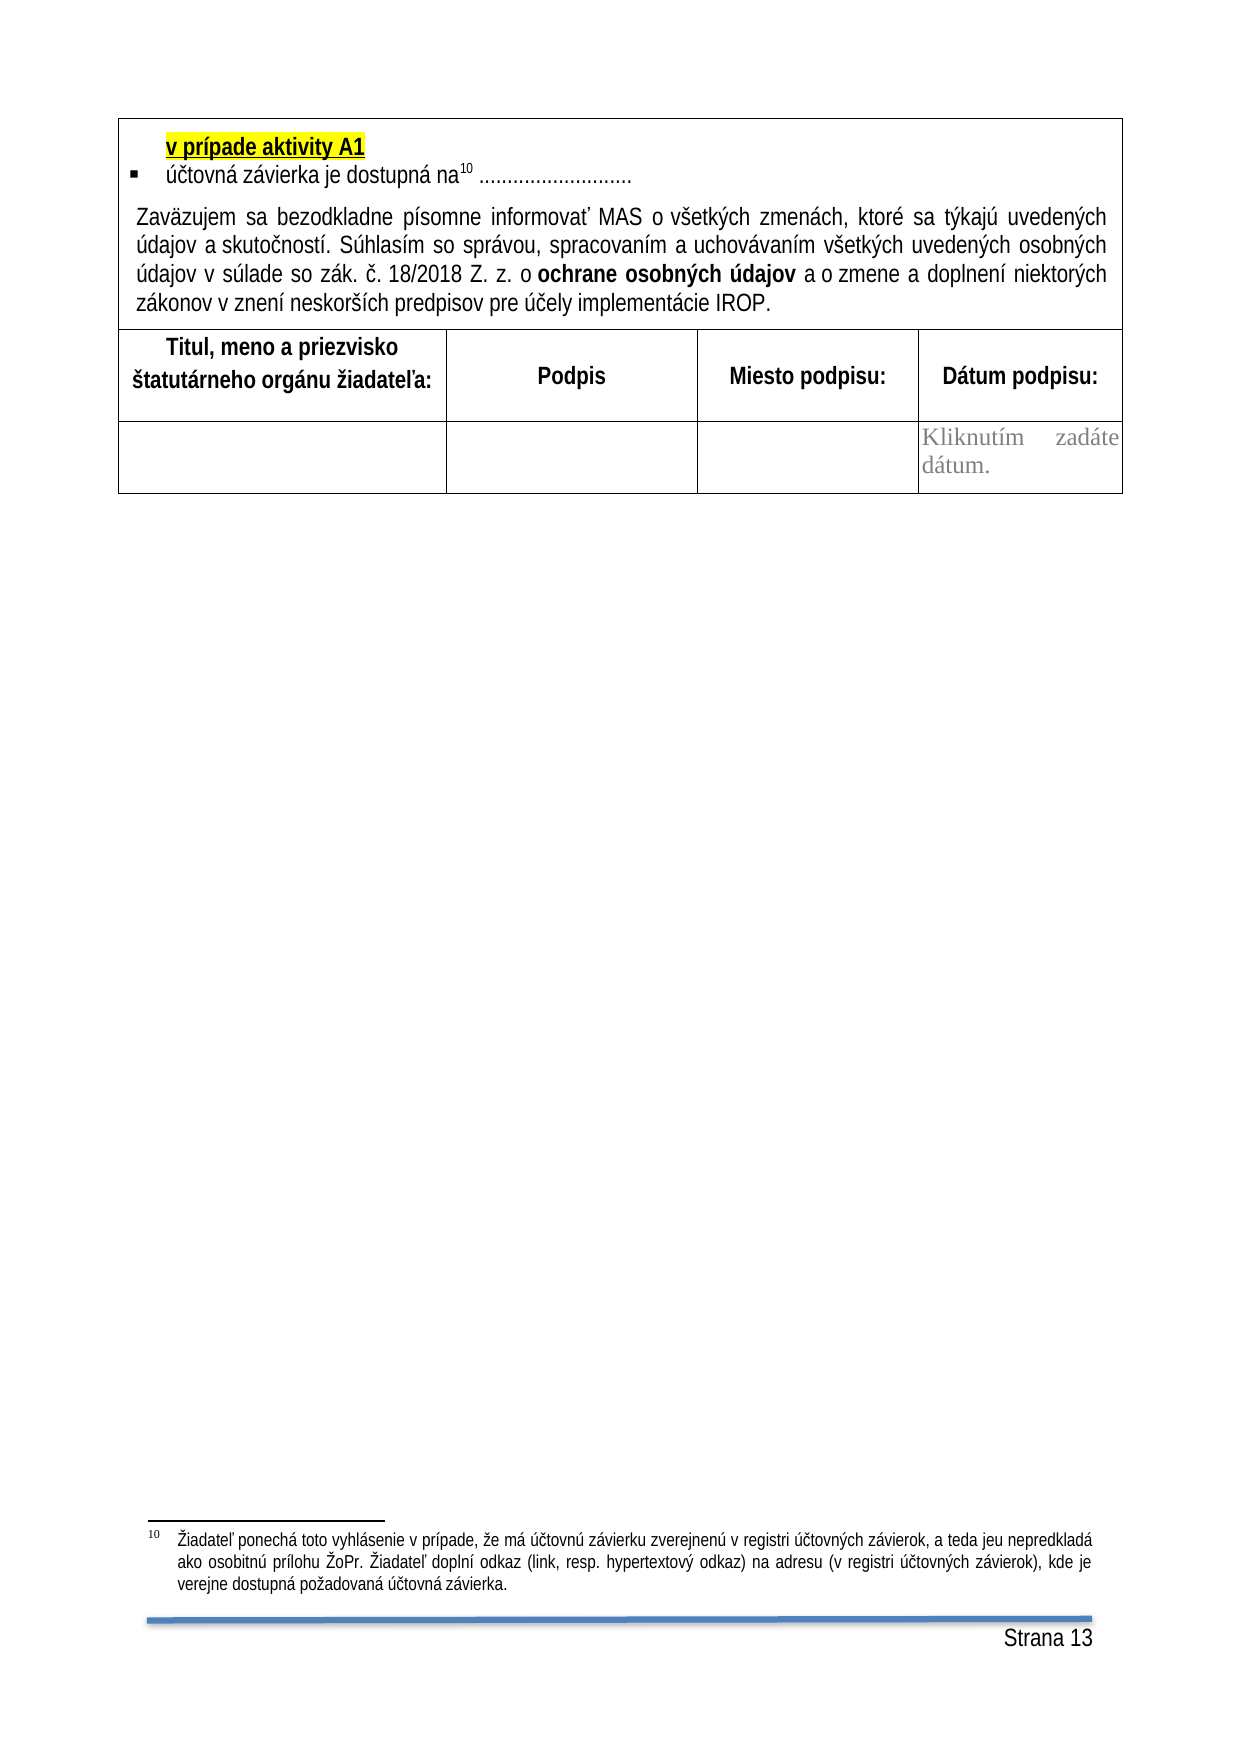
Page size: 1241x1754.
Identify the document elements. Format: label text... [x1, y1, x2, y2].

table_cell Miesto podpisu: [698, 330, 918, 421]
table_cell Podpis [447, 330, 697, 421]
table_cell Dátum podpisu: [919, 330, 1122, 421]
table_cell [119, 119, 1122, 329]
table_cell [447, 422, 697, 493]
table_cell Titul, meno a priezvisko štatutárneho orgánu žiadateľa: [119, 330, 446, 421]
table_cell [119, 422, 446, 493]
table_cell [698, 422, 918, 493]
